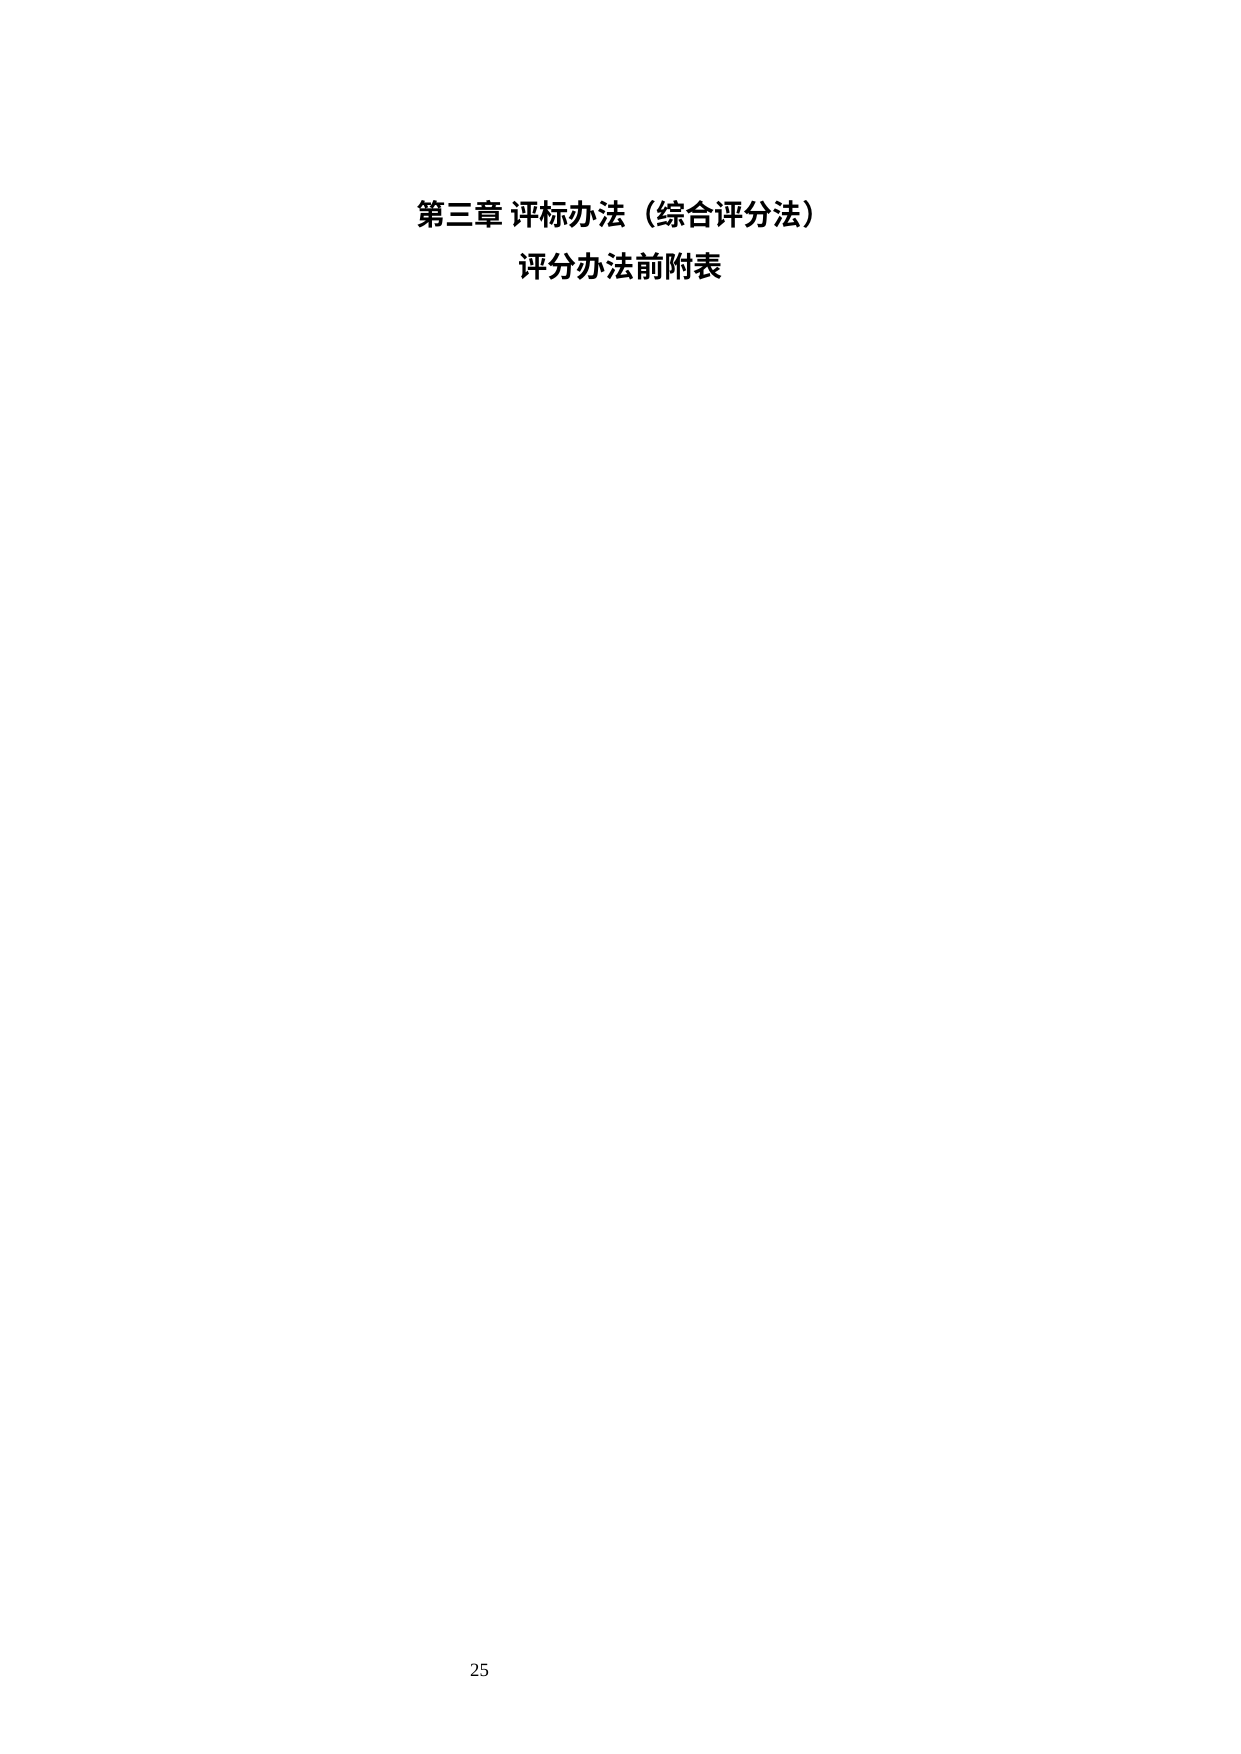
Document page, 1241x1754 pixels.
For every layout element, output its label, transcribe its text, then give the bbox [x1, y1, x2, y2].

text 评分办法前附表 [152, 244, 1088, 286]
title 评标办法（综合评分法） [152, 175, 1094, 237]
